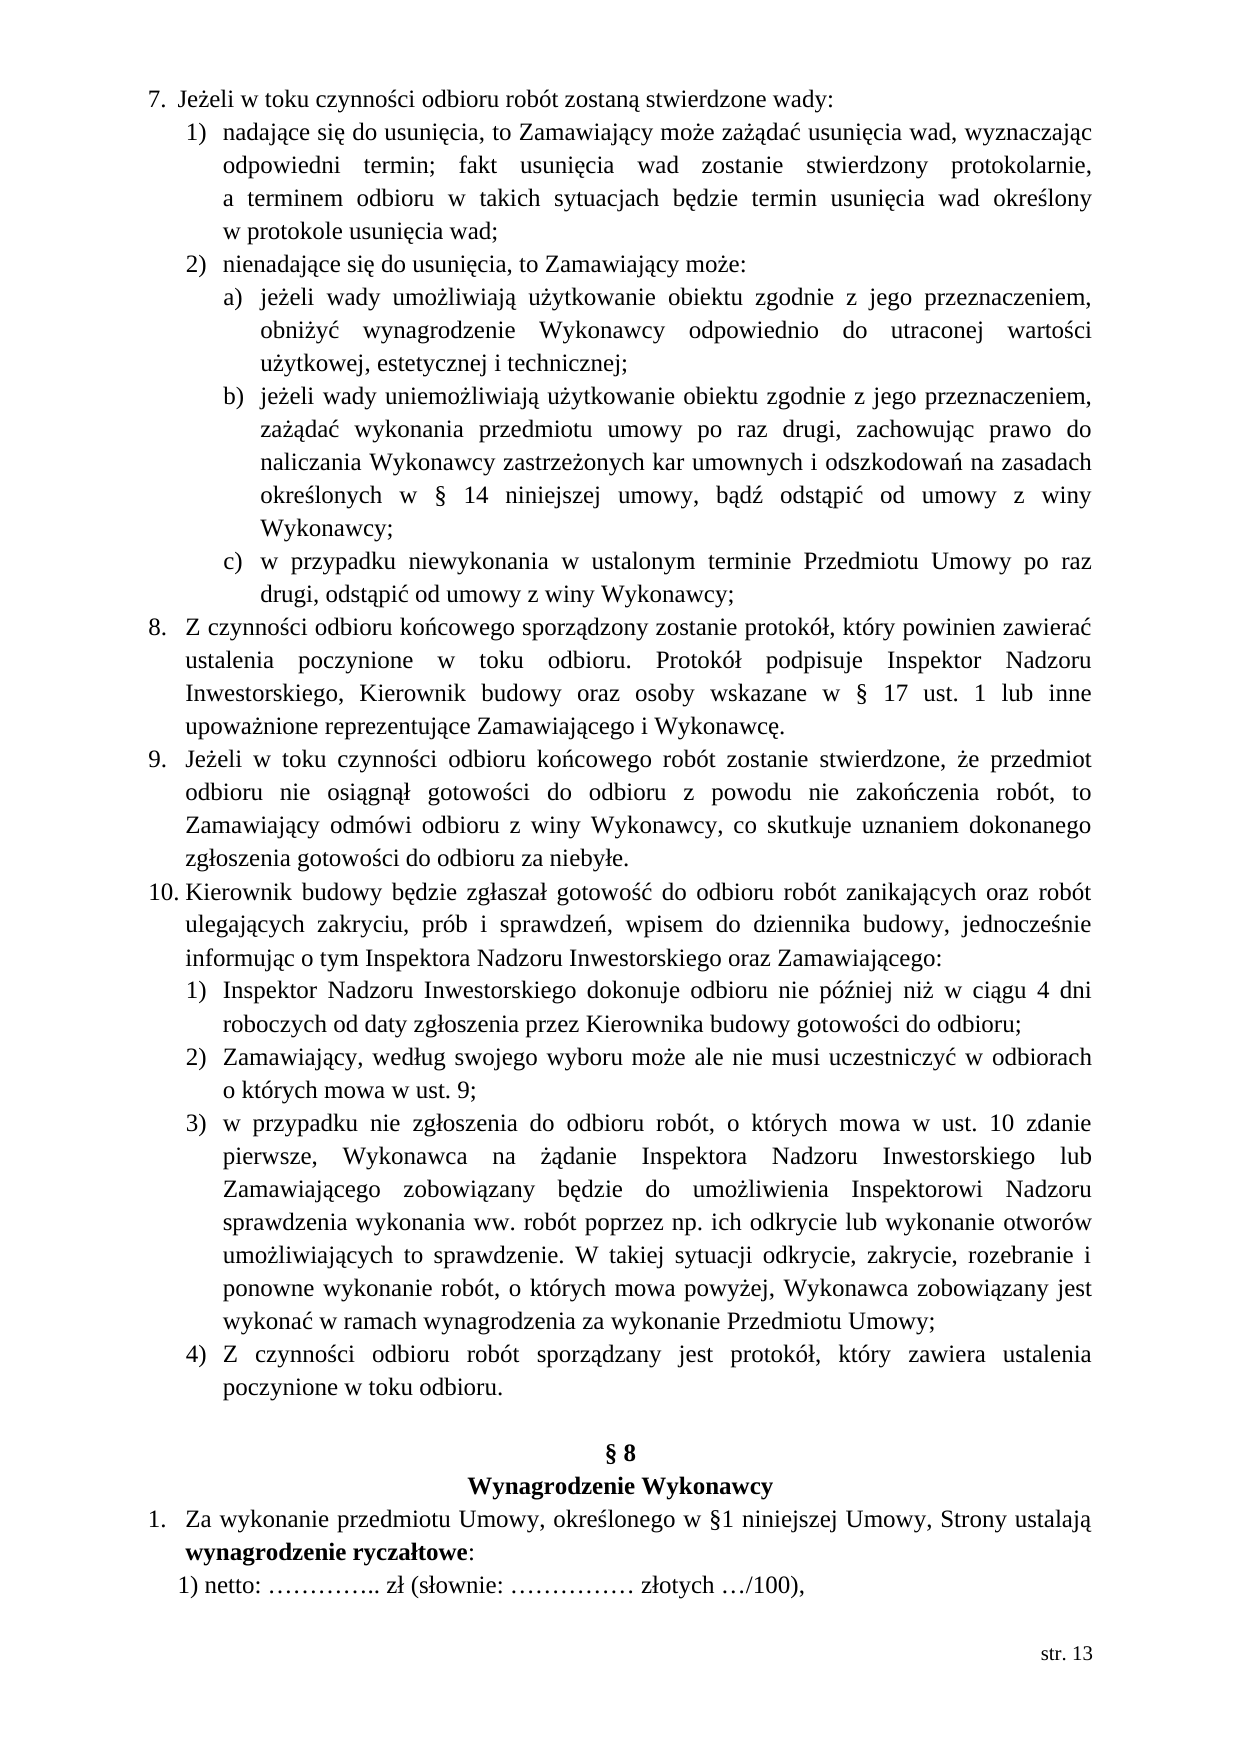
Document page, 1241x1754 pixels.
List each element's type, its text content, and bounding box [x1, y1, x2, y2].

list Zamawiający, według swojego wyboru może ale nie musi uczestniczyć w odbiorach o których mowa w ust. 9; [186, 1042, 1092, 1103]
text Wynagrodzenie Wykonawcy [148, 1471, 1092, 1500]
list jeżeli wady uniemożliwiają użytkowanie obiektu zgodnie z jego przeznaczeniem, zażądać wykonania przedmiotu umowy po raz drugi, zachowując prawo do naliczania Wykonawcy zastrzeżonych kar umownych i odszkodowań na zasadach określonych w § 14 niniejszej umowy, bądź odstąpić od umowy z winy Wykonawcy; [223, 381, 1092, 542]
list w przypadku nie zgłoszenia do odbioru robót, o których mowa w ust. 10 zdanie pierwsze, Wykonawca na żądanie Inspektora Nadzoru Inwestorskiego lub Zamawiającego zobowiązany będzie do umożliwienia Inspektorowi Nadzoru sprawdzenia wykonania ww. robót poprzez np. ich odkrycie lub wykonanie otworów umożliwiających to sprawdzenie. W takiej sytuacji odkrycie, zakrycie, rozebranie i ponowne wykonanie robót, o których mowa powyżej, Wykonawca zobowiązany jest wykonać w ramach wynagrodzenia za wykonanie Przedmiotu Umowy; [186, 1108, 1092, 1334]
list 1) netto: ………….. zł (słownie: …………… złotych …/100), [177, 1570, 1092, 1599]
list Za wykonanie przedmiotu Umowy, określonego w §1 niniejszej Umowy, Strony ustalają wynagrodzenie ryczałtowe: [148, 1504, 1092, 1566]
text § 8 [148, 1438, 1092, 1467]
list Kierownik budowy będzie zgłaszał gotowość do odbioru robót zanikających oraz robót ulegających zakryciu, prób i sprawdzeń, wpisem do dziennika budowy, jednocześnie informując o tym Inspektora Nadzoru Inwestorskiego oraz Zamawiającego: [148, 877, 1092, 971]
list nienadające się do usunięcia, to Zamawiający może: [186, 249, 1092, 278]
list Z czynności odbioru końcowego sporządzony zostanie protokół, który powinien zawierać ustalenia poczynione w toku odbioru. Protokół podpisuje Inspektor Nadzoru Inwestorskiego, Kierownik budowy oraz osoby wskazane w § 17 ust. 1 lub inne upoważnione reprezentujące Zamawiającego i Wykonawcę. [148, 612, 1092, 740]
list nadające się do usunięcia, to Zamawiający może zażądać usunięcia wad, wyznaczając odpowiedni termin; fakt usunięcia wad zostanie stwierdzony protokolarnie, a terminem odbioru w takich sytuacjach będzie termin usunięcia wad określony w protokole usunięcia wad; [186, 117, 1092, 245]
list Jeżeli w toku czynności odbioru końcowego robót zostanie stwierdzone, że przedmiot odbioru nie osiągnął gotowości do odbioru z powodu nie zakończenia robót, to Zamawiający odmówi odbioru z winy Wykonawcy, co skutkuje uznaniem dokonanego zgłoszenia gotowości do odbioru za niebyłe. [148, 744, 1092, 872]
list jeżeli wady umożliwiają użytkowanie obiektu zgodnie z jego przeznaczeniem, obniżyć wynagrodzenie Wykonawcy odpowiednio do utraconej wartości użytkowej, estetycznej i technicznej; [223, 282, 1092, 377]
list Jeżeli w toku czynności odbioru robót zostaną stwierdzone wady: [148, 84, 1092, 113]
list Z czynności odbioru robót sporządzany jest protokół, który zawiera ustalenia poczynione w toku odbioru. [186, 1339, 1092, 1401]
list w przypadku niewykonania w ustalonym terminie Przedmiotu Umowy po raz drugi, odstąpić od umowy z winy Wykonawcy; [223, 546, 1092, 608]
list Inspektor Nadzoru Inwestorskiego dokonuje odbioru nie później niż w ciągu 4 dni roboczych od daty zgłoszenia przez Kierownika budowy gotowości do odbioru; [186, 976, 1092, 1037]
